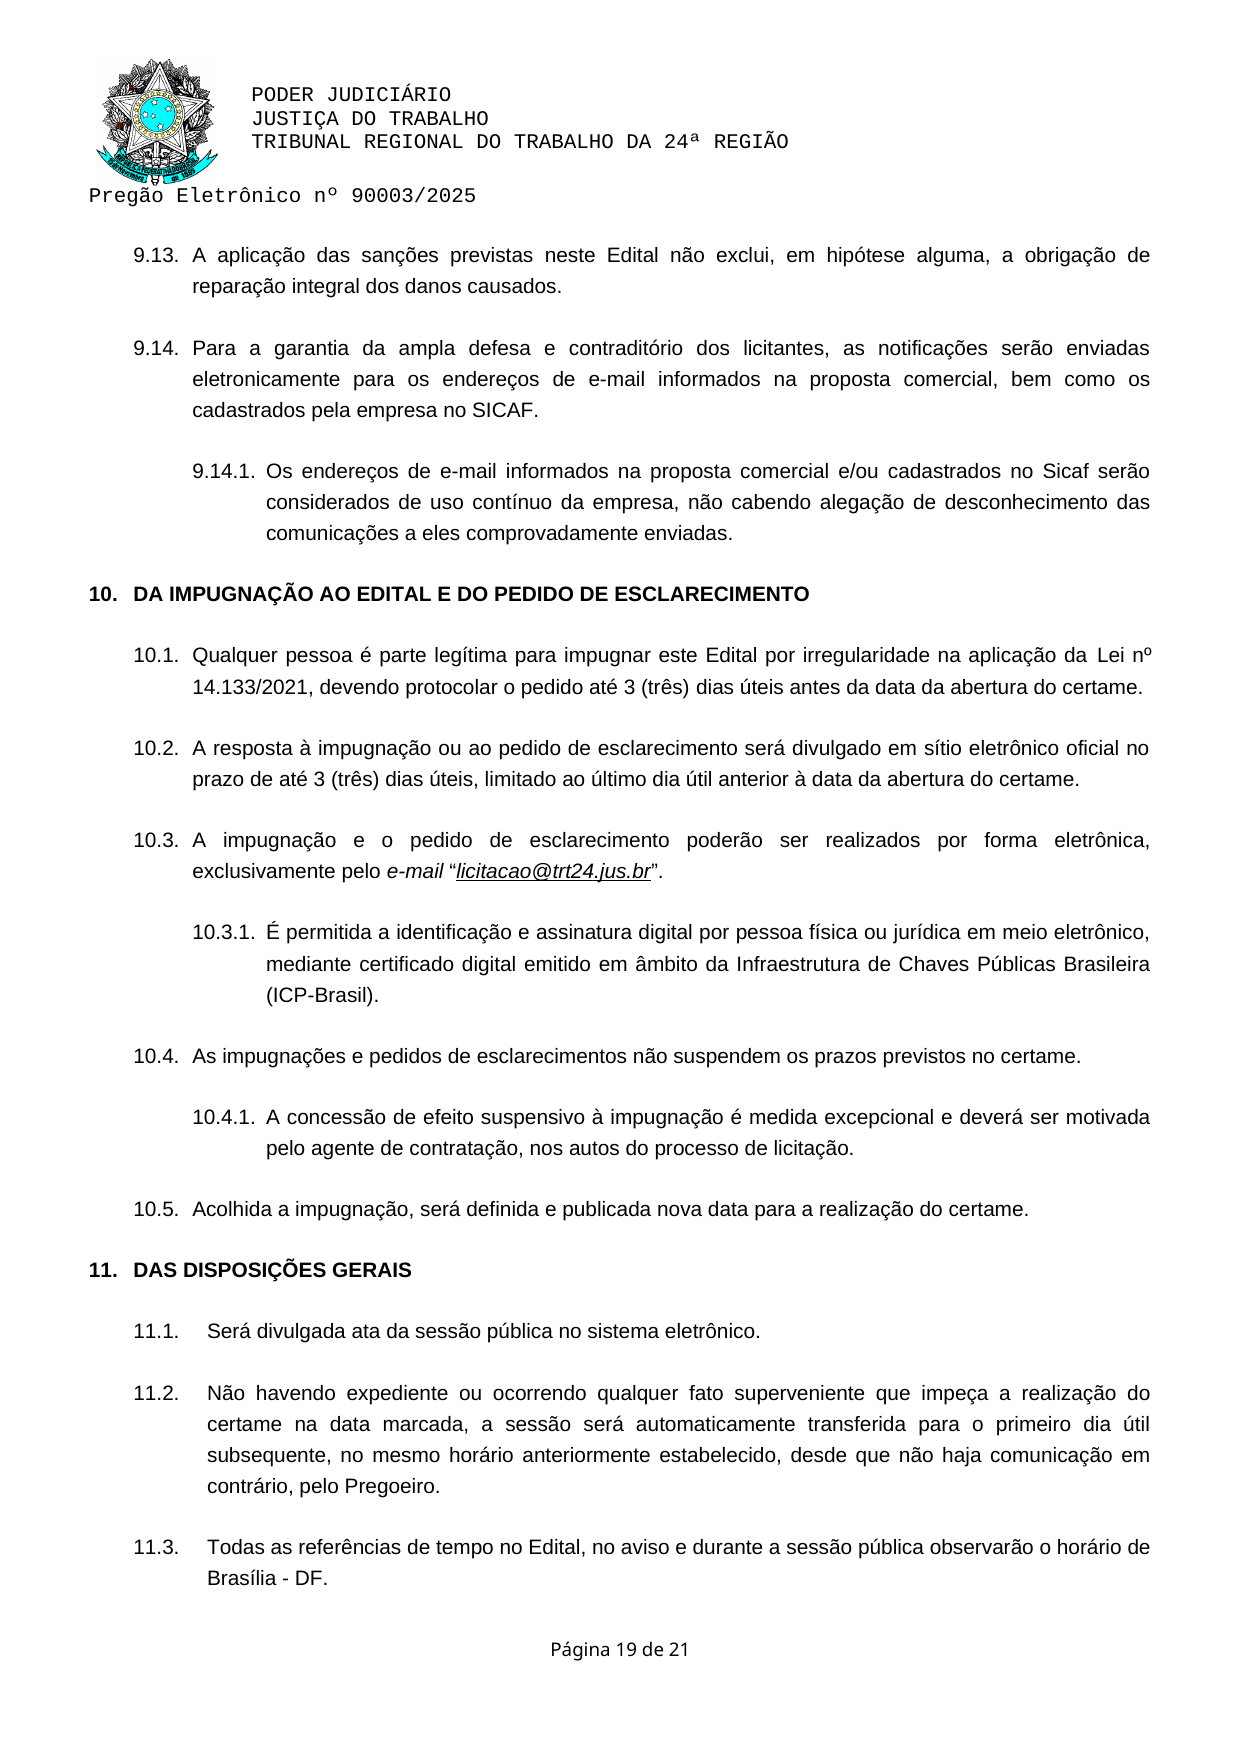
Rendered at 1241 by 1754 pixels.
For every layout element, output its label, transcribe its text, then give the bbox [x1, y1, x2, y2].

list É permitida a identificação e assinatura digital por pessoa física ou jurídica em meio eletrônico, mediante certificado digital emitido em âmbito da Infraestrutura de Chaves Públicas Brasileira (ICP-Brasil). [192, 920, 1152, 1006]
text DAS DISPOSIÇÕES GERAIS [89, 1258, 1152, 1282]
list Os endereços de e-mail informados na proposta comercial e/ou cadastrados no Sicaf serão considerados de uso contínuo da empresa, não cabendo alegação de desconhecimento das comunicações a eles comprovadamente enviadas. [192, 459, 1152, 545]
text A aplicação das sanções previstas neste Edital não exclui, em hipótese alguma, a obrigação de reparação integral dos danos causados. [133, 243, 1152, 298]
text Todas as referências de tempo no Edital, no aviso e durante a sessão pública observarão o horário de Brasília - DF. [133, 1535, 1152, 1590]
text Qualquer pessoa é parte legítima para impugnar este Edital por irregularidade na aplicação da Lei nº 14.133/2021, devendo protocolar o pedido até 3 (três) dias úteis antes da data da abertura do certame. [133, 643, 1152, 698]
list A concessão de efeito suspensivo à impugnação é medida excepcional e deverá ser motivada pelo agente de contratação, nos autos do processo de licitação. [192, 1105, 1152, 1160]
text Não havendo expediente ou ocorrendo qualquer fato superveniente que impeça a realização do certame na data marcada, a sessão será automaticamente transferida para o primeiro dia útil subsequente, no mesmo horário anteriormente estabelecido, desde que não haja comunicação em contrário, pelo Pregoeiro. [133, 1381, 1152, 1498]
text Acolhida a impugnação, será definida e publicada nova data para a realização do certame. [133, 1197, 1152, 1221]
text A resposta à impugnação ou ao pedido de esclarecimento será divulgado em sítio eletrônico oficial no prazo de até 3 (três) dias úteis, limitado ao último dia útil anterior à data da abertura do certame. [133, 736, 1152, 791]
text As impugnações e pedidos de esclarecimentos não suspendem os prazos previstos no certame. [133, 1044, 1152, 1068]
text Para a garantia da ampla defesa e contraditório dos licitantes, as notificações serão enviadas eletronicamente para os endereços de e-mail informados na proposta comercial, bem como os cadastrados pela empresa no SICAF. [133, 335, 1152, 422]
text DA IMPUGNAÇÃO AO EDITAL E DO PEDIDO DE ESCLARECIMENTO [89, 582, 1152, 606]
picture [96, 59, 220, 186]
text A impugnação e o pedido de esclarecimento poderão ser realizados por forma eletrônica, exclusivamente pelo e-mail “licitacao@trt24.jus.br”. [133, 828, 1152, 883]
text Será divulgada ata da sessão pública no sistema eletrônico. [133, 1319, 1152, 1343]
